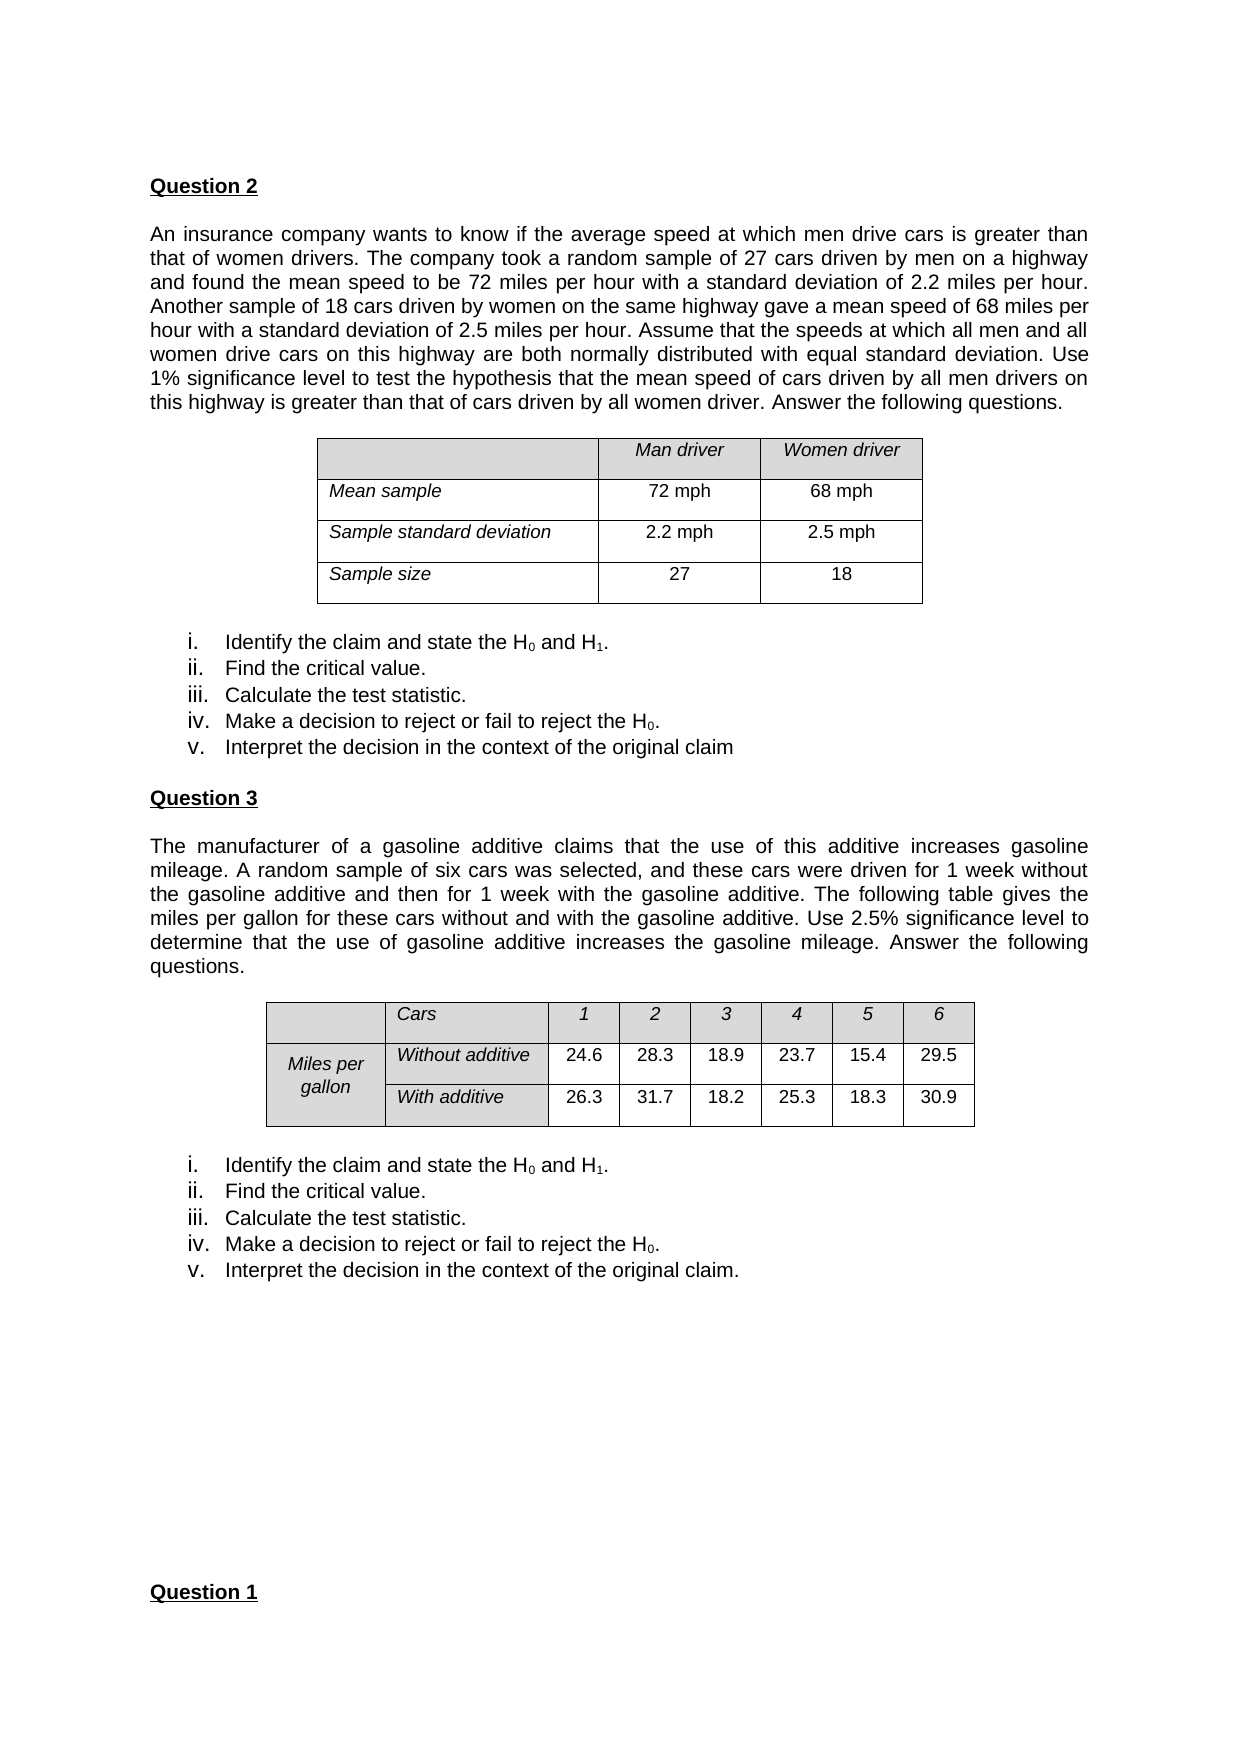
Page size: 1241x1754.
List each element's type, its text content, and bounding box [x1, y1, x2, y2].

table_cell 30.9 [904, 1085, 974, 1126]
text Question 1 [150, 1580, 1090, 1604]
table_header [318, 439, 598, 479]
table_cell 23.7 [762, 1044, 832, 1084]
table_cell 2.2 mph [599, 521, 760, 562]
table_cell 2.5 mph [761, 521, 922, 562]
text Question 2 [150, 174, 1090, 198]
table_cell 18.9 [691, 1044, 761, 1084]
list Identify the claim and state the H0 and H1. [187, 1151, 1090, 1177]
table_cell 18 [761, 563, 922, 603]
list Make a decision to reject or fail to reject the H0. [187, 707, 1090, 733]
table_header 1 [549, 1003, 619, 1043]
table_header 3 [691, 1003, 761, 1043]
list Find the critical value. [187, 1177, 1090, 1203]
table_cell Without additive [386, 1044, 548, 1084]
text The manufacturer of a gasoline additive claims that the use of this additive increases gasoline mileage. A random sample of six cars was selected, and these cars were driven for 1 week without the gasoline additive and then for 1 week with the gasoline additive. The following table gives the miles per gallon for these cars without and with the gasoline additive. Use 2.5% significance level to determine that the use of gasoline additive increases the gasoline mileage. Answer the following questions. [150, 834, 1090, 978]
table_cell 68 mph [761, 480, 922, 520]
table_header Man driver [599, 439, 760, 479]
table_cell 72 mph [599, 480, 760, 520]
list Make a decision to reject or fail to reject the H0. [187, 1230, 1090, 1256]
table_cell Sample size [318, 563, 598, 603]
table_header 4 [762, 1003, 832, 1043]
table_cell With additive [386, 1085, 548, 1126]
table_cell Mean sample [318, 480, 598, 520]
list Calculate the test statistic. [187, 1203, 1090, 1230]
table_cell Sample standard deviation [318, 521, 598, 562]
text An insurance company wants to know if the average speed at which men drive cars is greater than that of women drivers. The company took a random sample of 27 cars driven by men on a highway and found the mean speed to be 72 miles per hour with a standard deviation of 2.2 miles per hour. Another sample of 18 cars driven by women on the same highway gave a mean speed of 68 miles per hour with a standard deviation of 2.5 miles per hour. Assume that the speeds at which all men and all women drive cars on this highway are both normally distributed with equal standard deviation. Use 1% significance level to test the hypothesis that the mean speed of cars driven by all men drivers on this highway is greater than that of cars driven by all women driver. Answer the following questions. [150, 222, 1090, 413]
table_cell 25.3 [762, 1085, 832, 1126]
list Identify the claim and state the H0 and H1. [187, 628, 1090, 654]
list Calculate the test statistic. [187, 681, 1090, 707]
table_cell 18.3 [833, 1085, 903, 1126]
table_header 2 [620, 1003, 690, 1043]
table_cell 26.3 [549, 1085, 619, 1126]
text Question 3 [150, 786, 1090, 810]
table_cell 15.4 [833, 1044, 903, 1084]
table_header 6 [904, 1003, 974, 1043]
table_cell 24.6 [549, 1044, 619, 1084]
table_header 5 [833, 1003, 903, 1043]
table_header [267, 1003, 385, 1043]
table_header Women driver [761, 439, 922, 479]
list Interpret the decision in the context of the original claim [187, 733, 1090, 760]
table_cell 27 [599, 563, 760, 603]
list Interpret the decision in the context of the original claim. [187, 1256, 1090, 1282]
table_header Cars [386, 1003, 548, 1043]
table_cell Miles per gallon [267, 1044, 385, 1126]
table_cell 29.5 [904, 1044, 974, 1084]
table_cell 18.2 [691, 1085, 761, 1126]
list Find the critical value. [187, 654, 1090, 681]
table_cell 31.7 [620, 1085, 690, 1126]
table_cell 28.3 [620, 1044, 690, 1084]
